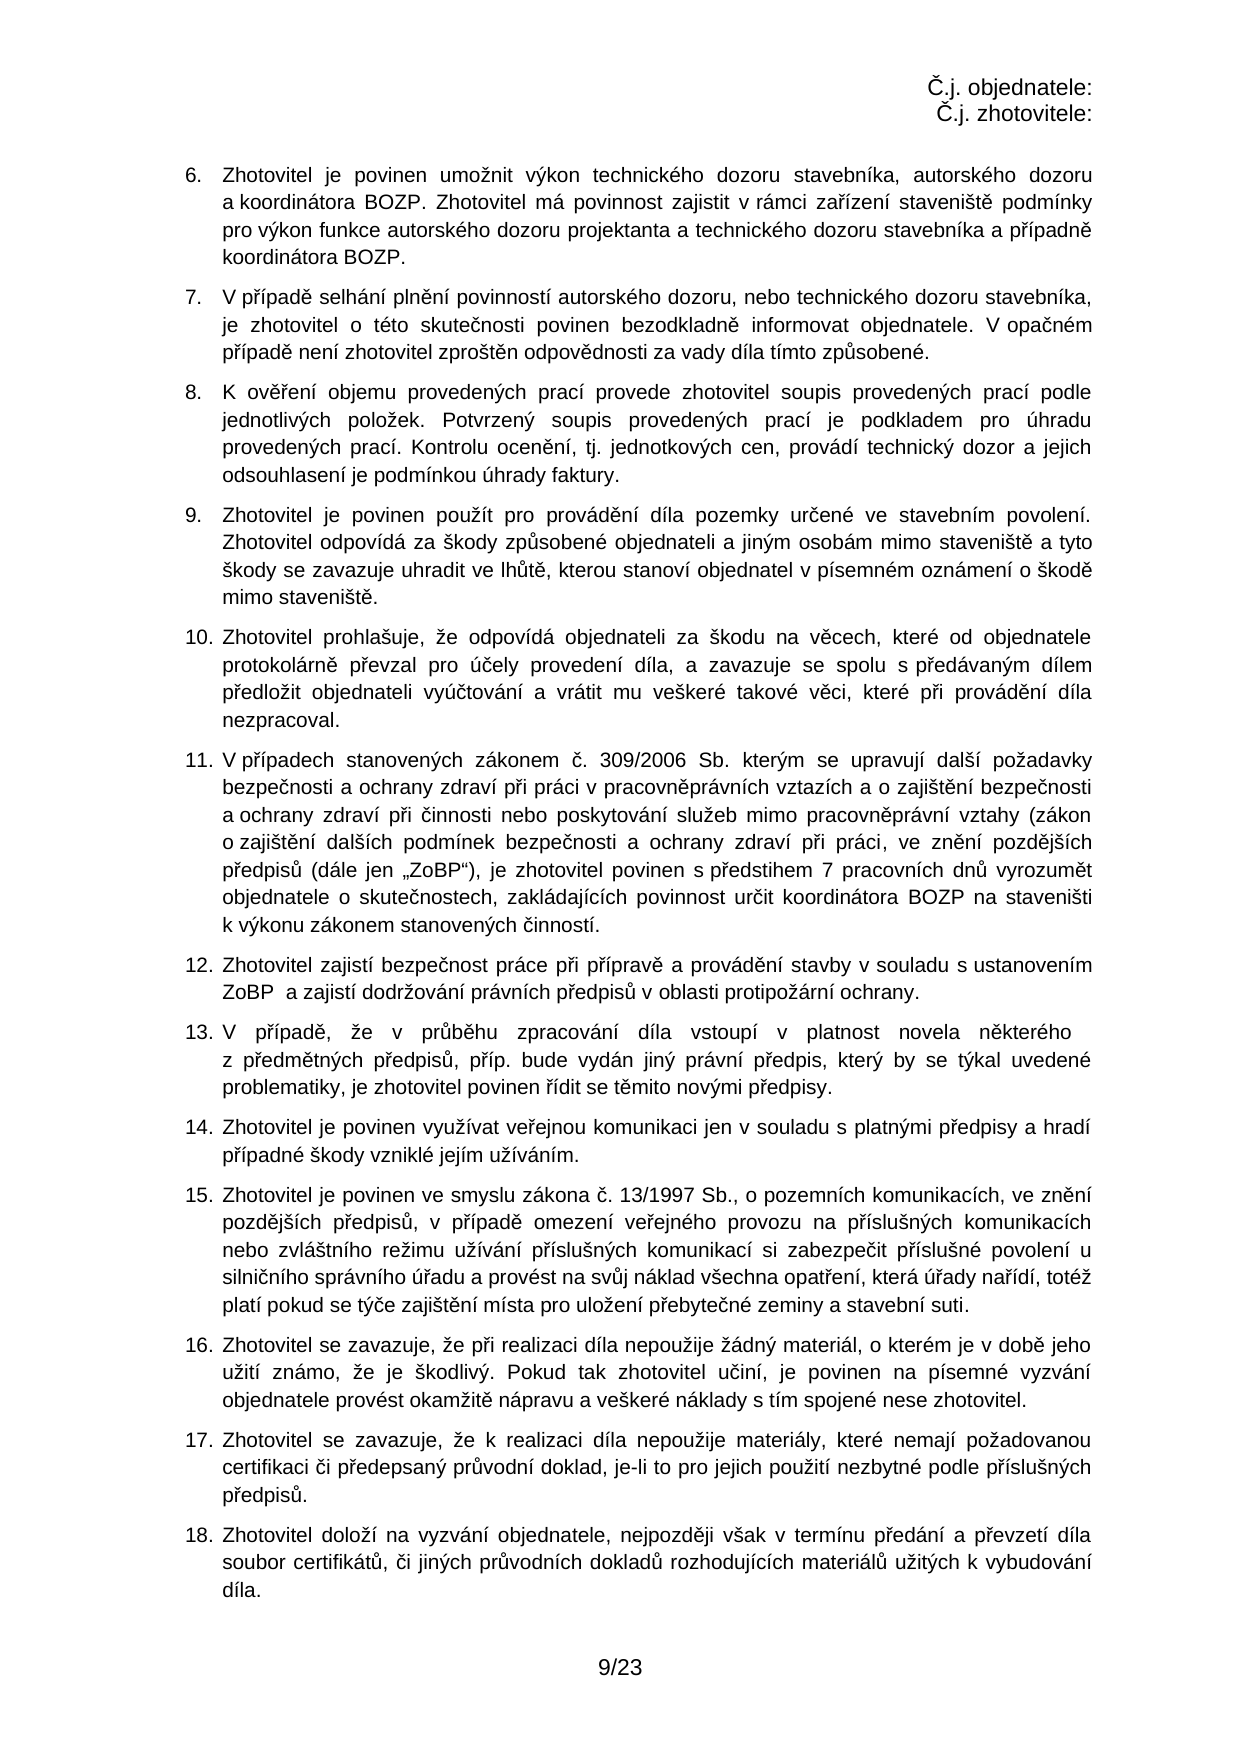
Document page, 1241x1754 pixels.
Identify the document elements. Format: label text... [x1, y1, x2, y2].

list Zhotovitel zajistí bezpečnost práce při přípravě a provádění stavby v souladu s ustanovením ZoBP a zajistí dodržování právních předpisů v oblasti protipožární ochrany. [185, 952, 1093, 1004]
list Zhotovitel je povinen použít pro provádění díla pozemky určené ve stavebním povolení. Zhotovitel odpovídá za škody způsobené objednateli a jiným osobám mimo staveniště a tyto škody se zavazuje uhradit ve lhůtě, kterou stanoví objednatel v písemném oznámení o škodě mimo staveniště. [185, 502, 1093, 609]
list Zhotovitel se zavazuje, že při realizaci díla nepoužije žádný materiál, o kterém je v době jeho užití známo, že je škodlivý. Pokud tak zhotovitel učiní, je povinen na písemné vyzvání objednatele provést okamžitě nápravu a veškeré náklady s tím spojené nese zhotovitel. [185, 1332, 1093, 1411]
list Zhotovitel je povinen umožnit výkon technického dozoru stavebníka, autorského dozoru a koordinátora BOZP. Zhotovitel má povinnost zajistit v rámci zařízení staveniště podmínky pro výkon funkce autorského dozoru projektanta a technického dozoru stavebníka a případně koordinátora BOZP. [185, 162, 1093, 269]
list V případě selhání plnění povinností autorského dozoru, nebo technického dozoru stavebníka, je zhotovitel o této skutečnosti povinen bezodkladně informovat objednatele. V opačném případě není zhotovitel zproštěn odpovědnosti za vady díla tímto způsobené. [185, 285, 1093, 364]
list Zhotovitel doloží na vyzvání objednatele, nejpozději však v termínu předání a převzetí díla soubor certifikátů, či jiných průvodních dokladů rozhodujících materiálů užitých k vybudování díla. [185, 1522, 1093, 1601]
list Zhotovitel je povinen využívat veřejnou komunikaci jen v souladu s platnými předpisy a hradí případné škody vzniklé jejím užíváním. [185, 1115, 1093, 1166]
list Zhotovitel prohlašuje, že odpovídá objednateli za škodu na věcech, které od objednatele protokolárně převzal pro účely provedení díla, a zavazuje se spolu s předávaným dílem předložit objednateli vyúčtování a vrátit mu veškeré takové věci, které při provádění díla nezpracoval. [185, 625, 1093, 731]
list V případech stanovených zákonem č. 309/2006 Sb. kterým se upravují další požadavky bezpečnosti a ochrany zdraví při práci v pracovněprávních vztazích a o zajištění bezpečnosti a ochrany zdraví při činnosti nebo poskytování služeb mimo pracovněprávní vztahy (zákon o zajištění dalších podmínek bezpečnosti a ochrany zdraví při práci, ve znění pozdějších předpisů (dále jen „ZoBP“), je zhotovitel povinen s předstihem 7 pracovních dnů vyrozumět objednatele o skutečnostech, zakládajících povinnost určit koordinátora BOZP na staveništi k výkonu zákonem stanovených činností. [185, 747, 1093, 936]
list Zhotovitel se zavazuje, že k realizaci díla nepoužije materiály, které nemají požadovanou certifikaci či předepsaný průvodní doklad, je-li to pro jejich použití nezbytné podle příslušných předpisů. [185, 1427, 1093, 1506]
list K ověření objemu provedených prací provede zhotovitel soupis provedených prací podle jednotlivých položek. Potvrzený soupis provedených prací je podkladem pro úhradu provedených prací. Kontrolu ocenění, tj. jednotkových cen, provádí technický dozor a jejich odsouhlasení je podmínkou úhrady faktury. [185, 380, 1093, 486]
list V případě, že v průběhu zpracování díla vstoupí v platnost novela některého z předmětných předpisů, příp. bude vydán jiný právní předpis, který by se týkal uvedené problematiky, je zhotovitel povinen řídit se těmito novými předpisy. [185, 1020, 1093, 1099]
list Zhotovitel je povinen ve smyslu zákona č. 13/1997 Sb., o pozemních komunikacích, ve znění pozdějších předpisů, v případě omezení veřejného provozu na příslušných komunikacích nebo zvláštního režimu užívání příslušných komunikací si zabezpečit příslušné povolení u silničního správního úřadu a provést na svůj náklad všechna opatření, která úřady nařídí, totéž platí pokud se týče zajištění místa pro uložení přebytečné zeminy a stavební suti. [185, 1182, 1093, 1316]
